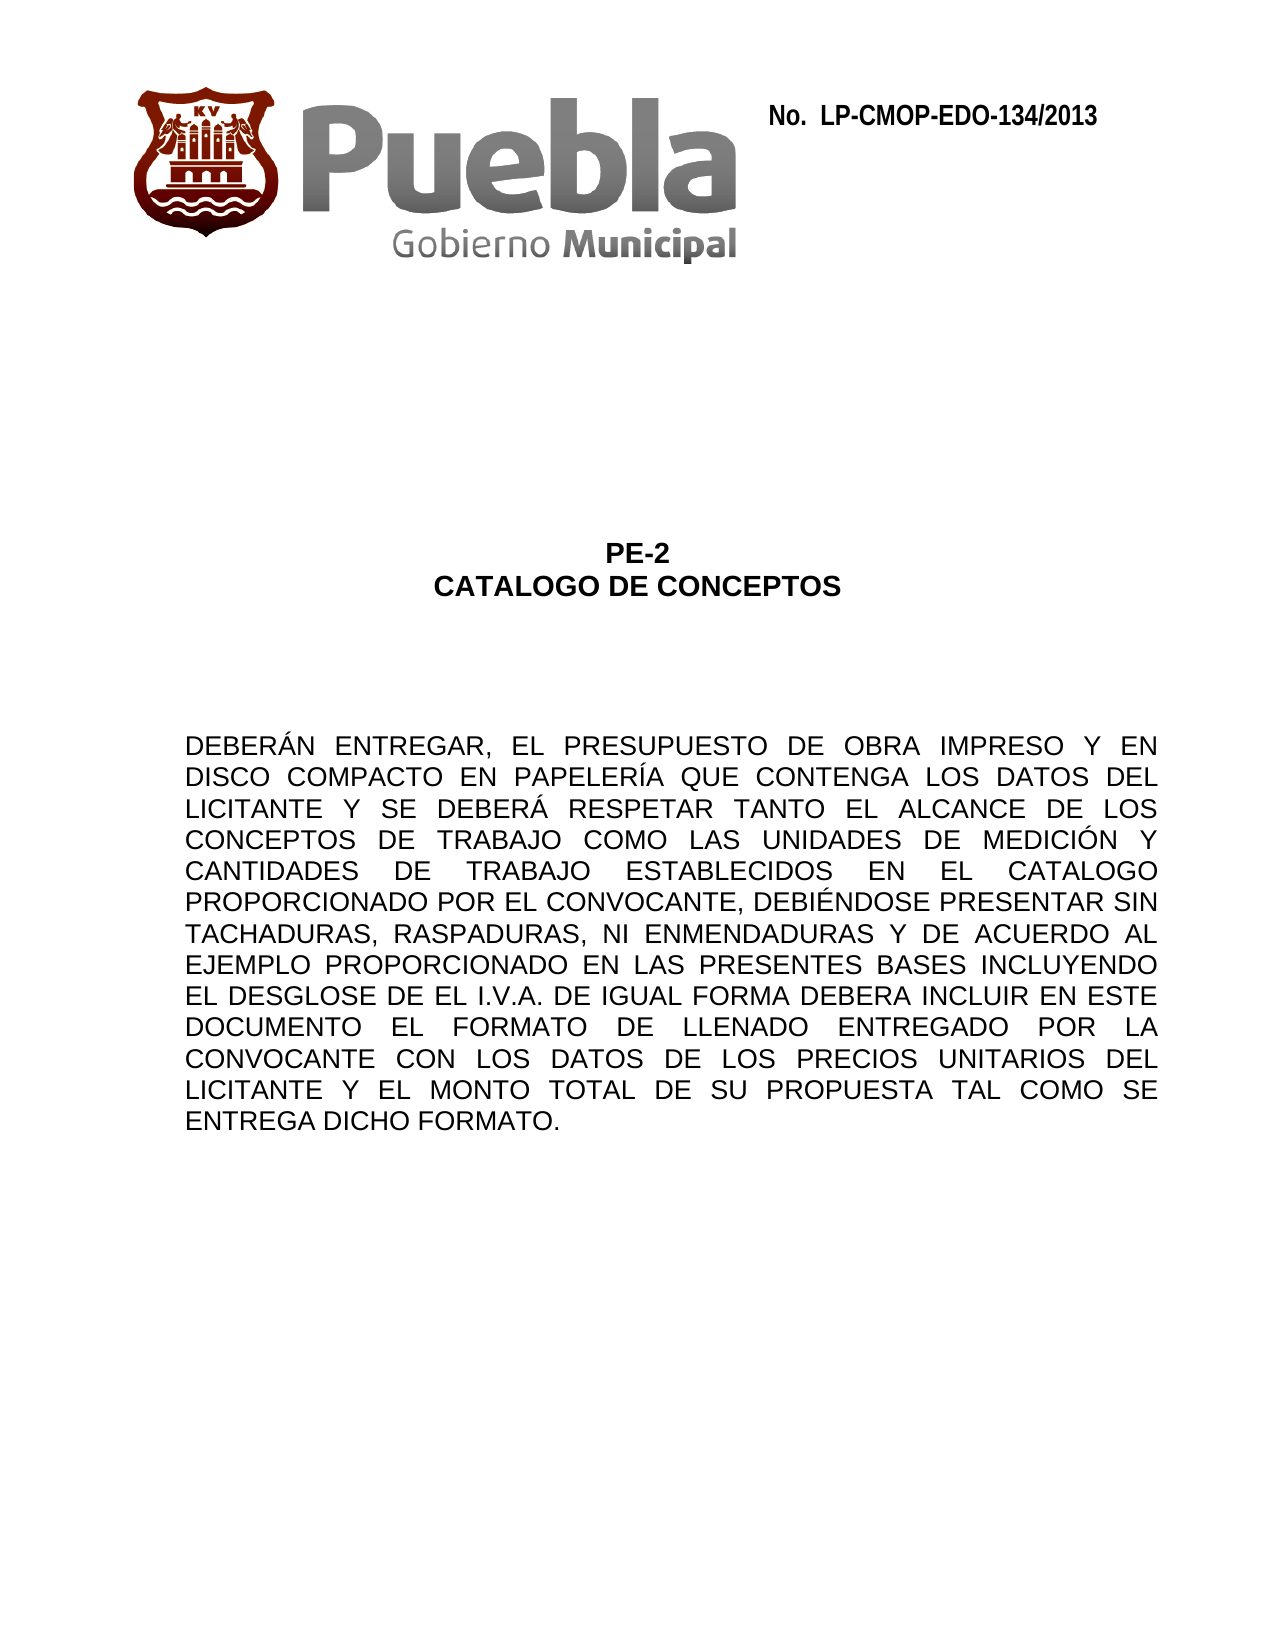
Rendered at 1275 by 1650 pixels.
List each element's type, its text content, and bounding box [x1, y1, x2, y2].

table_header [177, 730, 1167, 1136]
picture [133, 87, 736, 264]
text CATALOGO DE CONCEPTOS [177, 569, 1098, 603]
text PE-2 [177, 536, 1098, 569]
